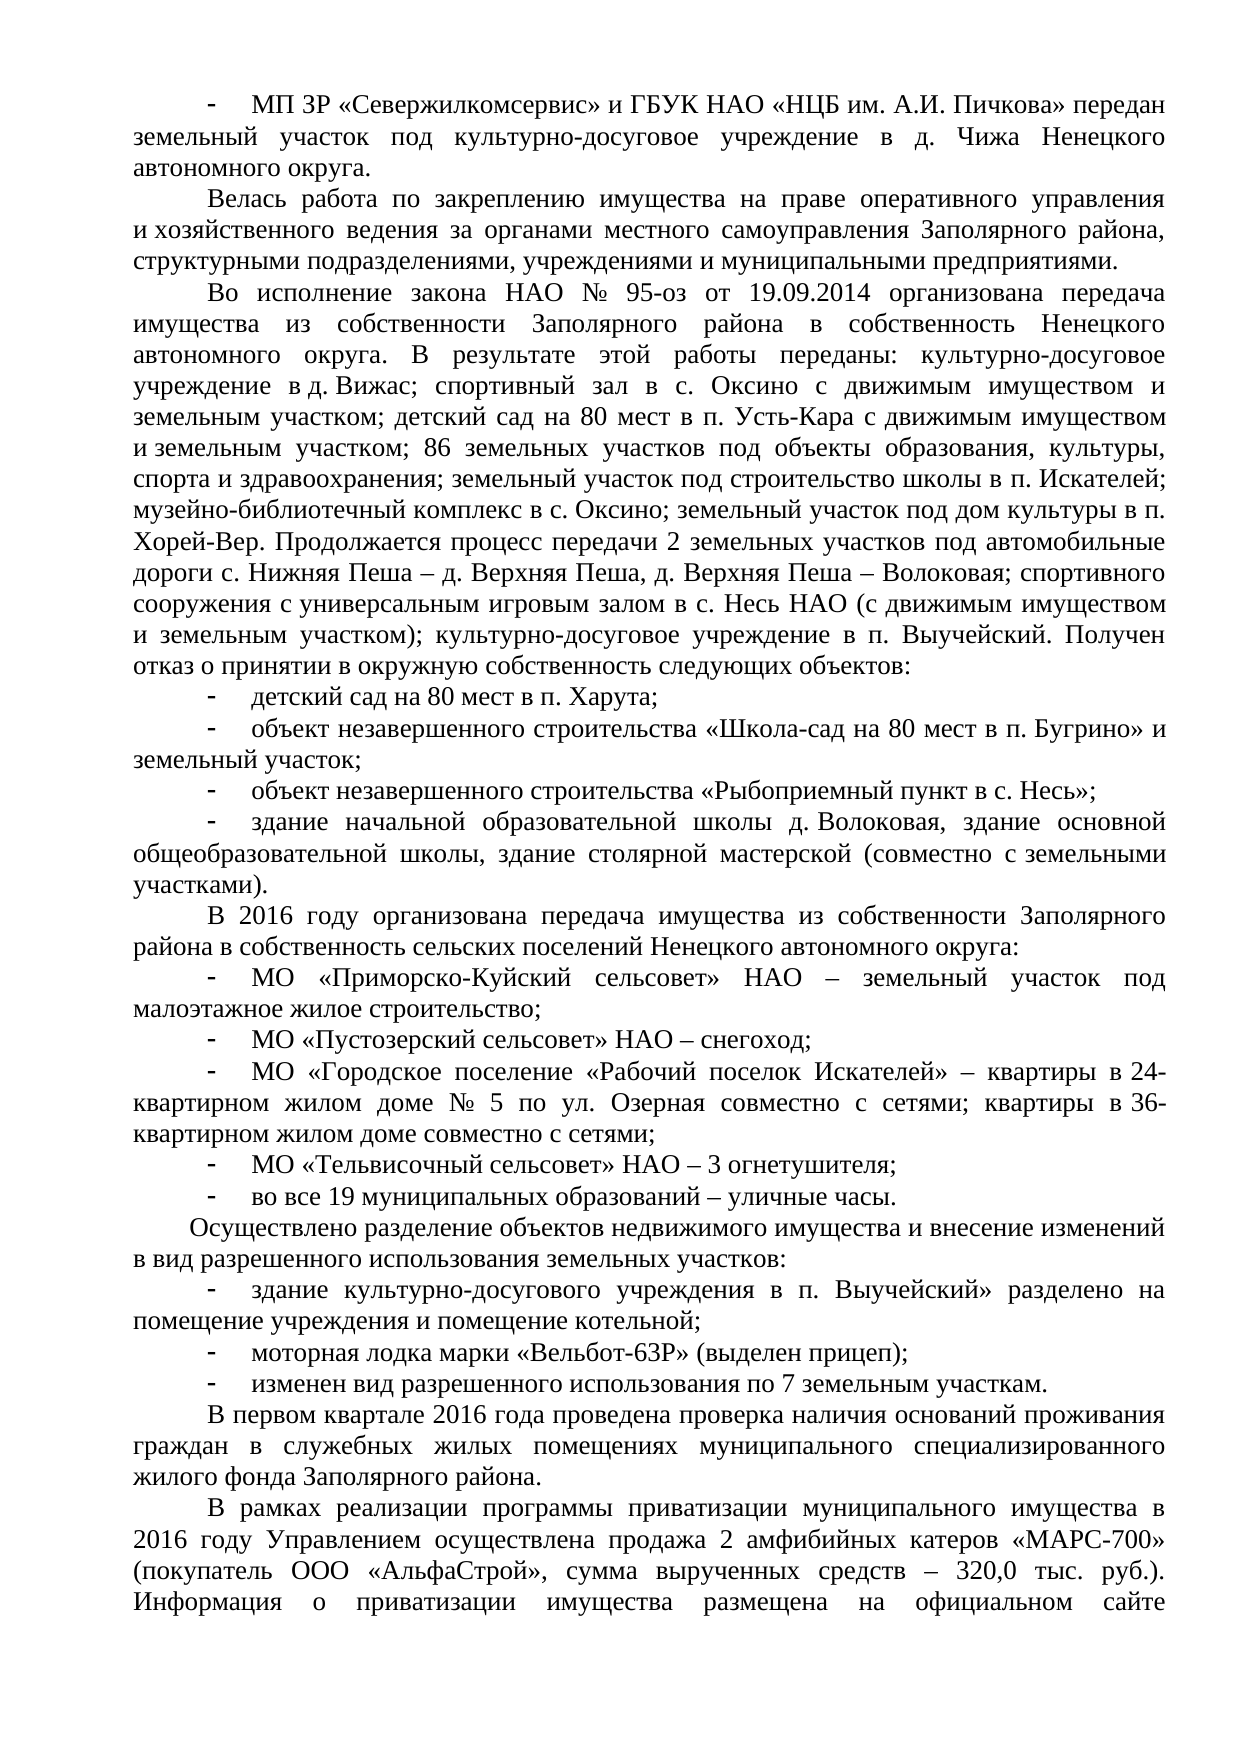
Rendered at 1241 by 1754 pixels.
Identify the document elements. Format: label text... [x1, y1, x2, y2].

list объект незавершенного строительства «Рыбоприемный пункт в с. Несь»; [133, 774, 1167, 805]
list МО «Тельвисочный сельсовет» НАО – 3 огнетушителя; [133, 1148, 1167, 1180]
list МО «Пустозерский сельсовет» НАО – снегоход; [133, 1024, 1167, 1055]
list МО «Городское поселение «Рабочий поселок Искателей» – квартиры в 24-квартирном жилом доме № 5 по ул. Озерная совместно с сетями; квартиры в 36-квартирном жилом доме совместно с сетями; [133, 1055, 1167, 1148]
text В первом квартале 2016 года проведена проверка наличия оснований проживания граждан в служебных жилых помещениях муниципального специализированного жилого фонда Заполярного района. [133, 1398, 1167, 1492]
text Велась работа по закреплению имущества на праве оперативного управления и хозяйственного ведения за органами местного самоуправления Заполярного района, структурными подразделениями, учреждениями и муниципальными предприятиями. [133, 182, 1167, 276]
list здание начальной образовательной школы д. Волоковая, здание основной общеобразовательной школы, здание столярной мастерской (совместно с земельными участками). [133, 805, 1167, 899]
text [133, 1492, 1167, 1616]
text Осуществлено разделение объектов недвижимого имущества и внесение изменений в вид разрешенного использования земельных участков: [133, 1211, 1167, 1273]
list изменен вид разрешенного использования по 7 земельным участкам. [133, 1367, 1167, 1398]
list объект незавершенного строительства «Школа-сад на 80 мест в п. Бугрино» и земельный участок; [133, 712, 1167, 774]
list во все 19 муниципальных образований – уличные часы. [133, 1180, 1167, 1211]
text В 2016 году организована передача имущества из собственности Заполярного района в собственность сельских поселений Ненецкого автономного округа: [133, 899, 1167, 961]
list здание культурно-досугового учреждения в п. Выучейский» разделено на помещение учреждения и помещение котельной; [133, 1273, 1167, 1336]
list детский сад на 80 мест в п. Харута; [133, 681, 1167, 712]
list МП ЗР «Севержилкомсервис» и ГБУК НАО «НЦБ им. А.И. Пичкова» передан земельный участок под культурно-досуговое учреждение в д. Чижа Ненецкого автономного округа. [133, 89, 1167, 182]
list МО «Приморско-Куйский сельсовет» НАО – земельный участок под малоэтажное жилое строительство; [133, 961, 1167, 1024]
text Во исполнение закона НАО № 95-оз от 19.09.2014 организована передача имущества из собственности Заполярного района в собственность Ненецкого автономного округа. В результате этой работы переданы: культурно-досуговое учреждение в д. Вижас; спортивный зал в с. Оксино с движимым имуществом и земельным участком; детский сад на 80 мест в п. Усть-Кара с движимым имуществом и земельным участком; 86 земельных участков под объекты образования, культуры, спорта и здравоохранения; земельный участок под строительство школы в п. Искателей; музейно-библиотечный комплекс в с. Оксино; земельный участок под дом культуры в п. Хорей-Вер. Продолжается процесс передачи 2 земельных участков под автомобильные дороги с. Нижняя Пеша – д. Верхняя Пеша, д. Верхняя Пеша – Волоковая; спортивного сооружения с универсальным игровым залом в с. Несь НАО (с движимым имуществом и земельным участком); культурно-досуговое учреждение в п. Выучейский. Получен отказ о принятии в окружную собственность следующих объектов: [133, 276, 1167, 681]
list моторная лодка марки «Вельбот-63Р» (выделен прицеп); [133, 1336, 1167, 1367]
